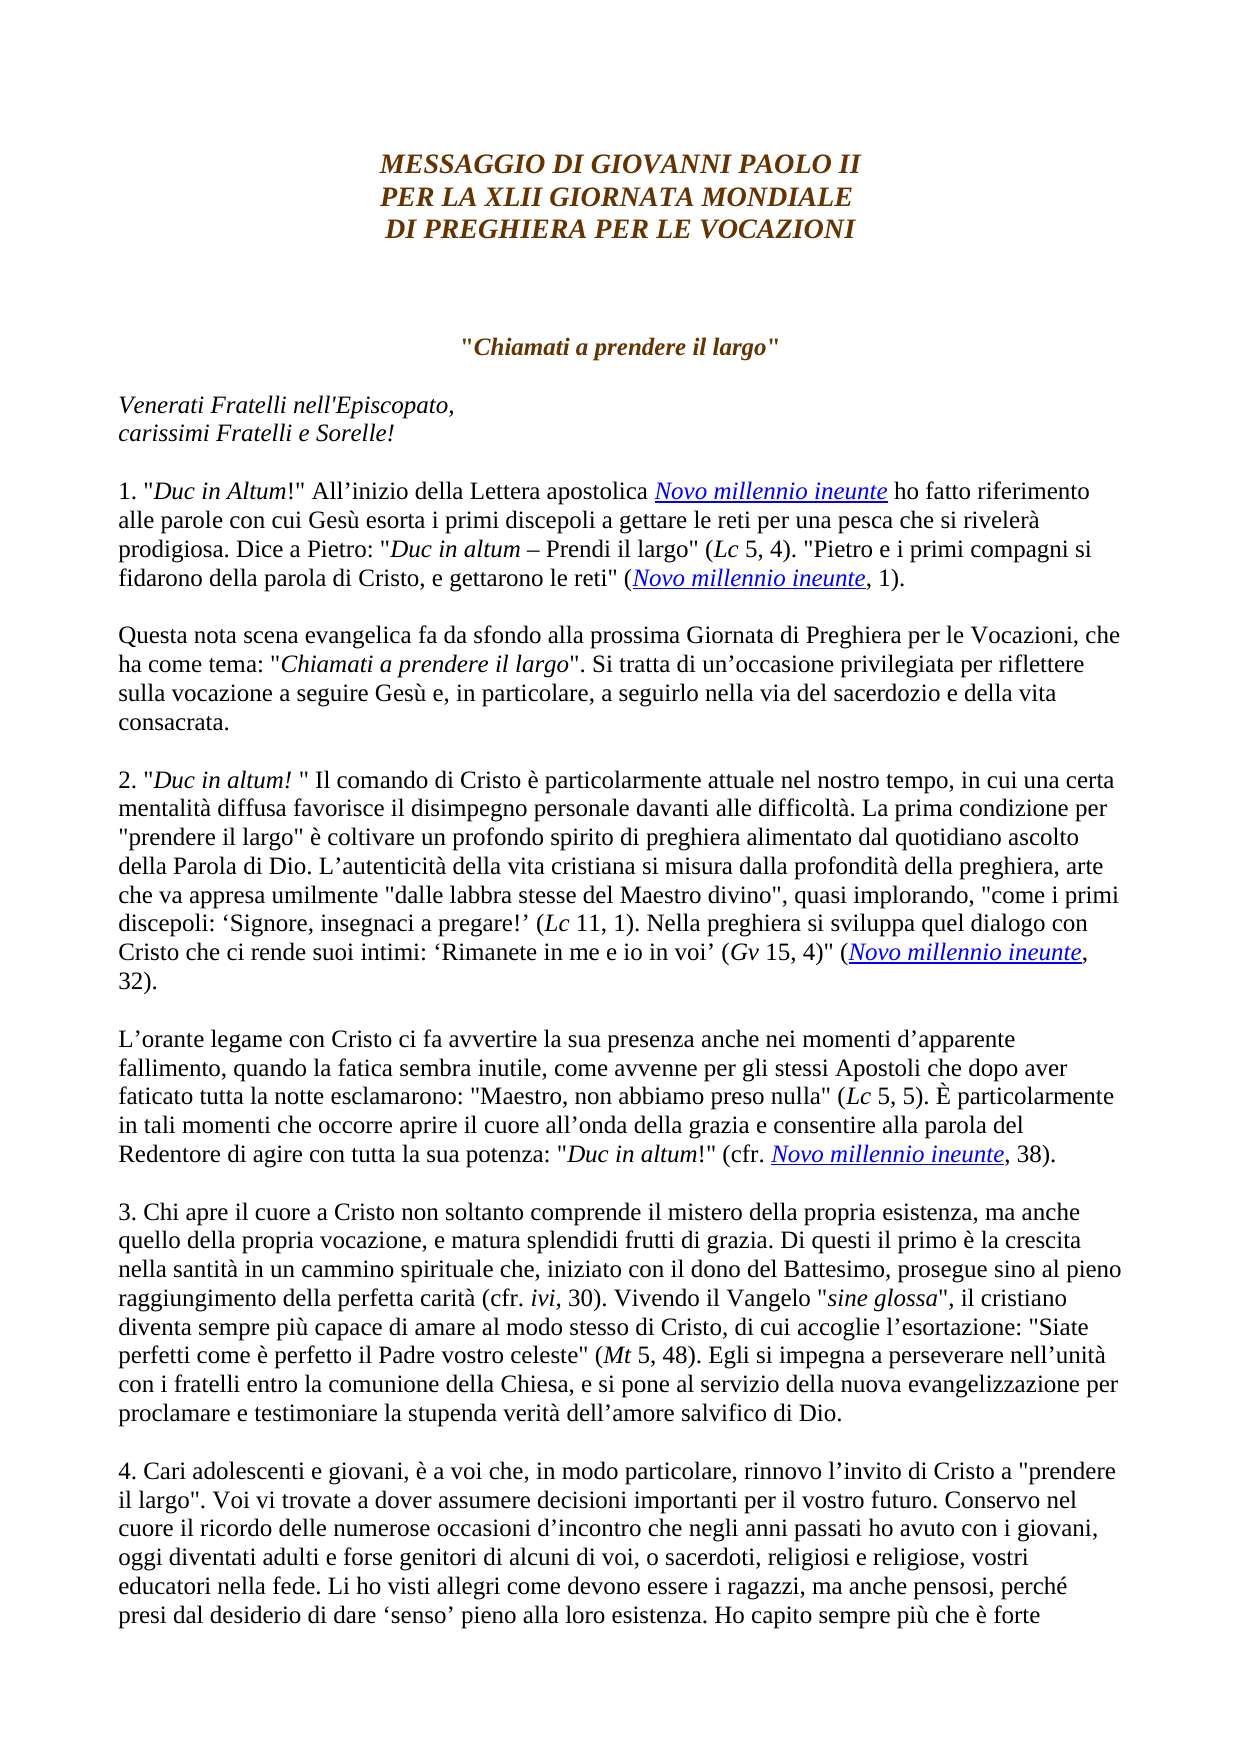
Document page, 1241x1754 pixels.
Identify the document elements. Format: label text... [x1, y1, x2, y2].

text 2. "Duc in altum! " Il comando di Cristo è particolarmente attuale nel nostro tempo, in cui una certa mentalità diffusa favorisce il disimpegno personale davanti alle difficoltà. La prima condizione per "prendere il largo" è coltivare un profondo spirito di preghiera alimentato dal quotidiano ascolto della Parola di Dio. L’autenticità della vita cristiana si misura dalla profondità della preghiera, arte che va appresa umilmente "dalle labbra stesse del Maestro divino", quasi implorando, "come i primi discepoli: ‘Signore, insegnaci a pregare!’ (Lc 11, 1). Nella preghiera si sviluppa quel dialogo con Cristo che ci rende suoi intimi: ‘Rimanete in me e io in voi’ (Gv 15, 4)" (Novo millennio ineunte, 32). [118, 765, 1122, 995]
text L’orante legame con Cristo ci fa avvertire la sua presenza anche nei momenti d’apparente fallimento, quando la fatica sembra inutile, come avvenne per gli stessi Apostoli che dopo aver faticato tutta la notte esclamarono: "Maestro, non abbiamo preso nulla" (Lc 5, 5). È particolarmente in tali momenti che occorre aprire il cuore all’onda della grazia e consentire alla parola del Redentore di agire con tutta la sua potenza: "Duc in altum!" (cfr. Novo millennio ineunte, 38). [118, 1024, 1122, 1168]
text Venerati Fratelli nell'Episcopato, carissimi Fratelli e Sorelle! [118, 390, 1122, 447]
text 3. Chi apre il cuore a Cristo non soltanto comprende il mistero della propria esistenza, ma anche quello della propria vocazione, e matura splendidi frutti di grazia. Di questi il primo è la crescita nella santità in un cammino spirituale che, iniziato con il dono del Battesimo, prosegue sino al pieno raggiungimento della perfetta carità (cfr. ivi, 30). Vivendo il Vangelo "sine glossa", il cristiano diventa sempre più capace di amare al modo stesso di Cristo, di cui accoglie l’esortazione: "Siate perfetti come è perfetto il Padre vostro celeste" (Mt 5, 48). Egli si impegna a perseverare nell’unità con i fratelli entro la comunione della Chiesa, e si pone al servizio della nuova evangelizzazione per proclamare e testimoniare la stupenda verità dell’amore salvifico di Dio. [118, 1197, 1122, 1427]
text "Chiamati a prendere il largo" [118, 332, 1122, 361]
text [118, 1456, 1122, 1628]
text Questa nota scena evangelica fa da sfondo alla prossima Giornata di Preghiera per le Vocazioni, che ha come tema: "Chiamati a prendere il largo". Si tratta di un’occasione privilegiata per riflettere sulla vocazione a seguire Gesù e, in particolare, a seguirlo nella via del sacerdozio e della vita consacrata. [118, 621, 1122, 736]
text MESSAGGIO DI GIOVANNI PAOLO II PER LA XLII GIORNATA MONDIALE DI PREGHIERA PER LE VOCAZIONI [118, 148, 1122, 245]
text 1. "Duc in Altum!" All’inizio della Lettera apostolica Novo millennio ineunte ho fatto riferimento alle parole con cui Gesù esorta i primi discepoli a gettare le reti per una pesca che si rivelerà prodigiosa. Dice a Pietro: "Duc in altum – Prendi il largo" (Lc 5, 4). "Pietro e i primi compagni si fidarono della parola di Cristo, e gettarono le reti" (Novo millennio ineunte, 1). [118, 476, 1122, 591]
